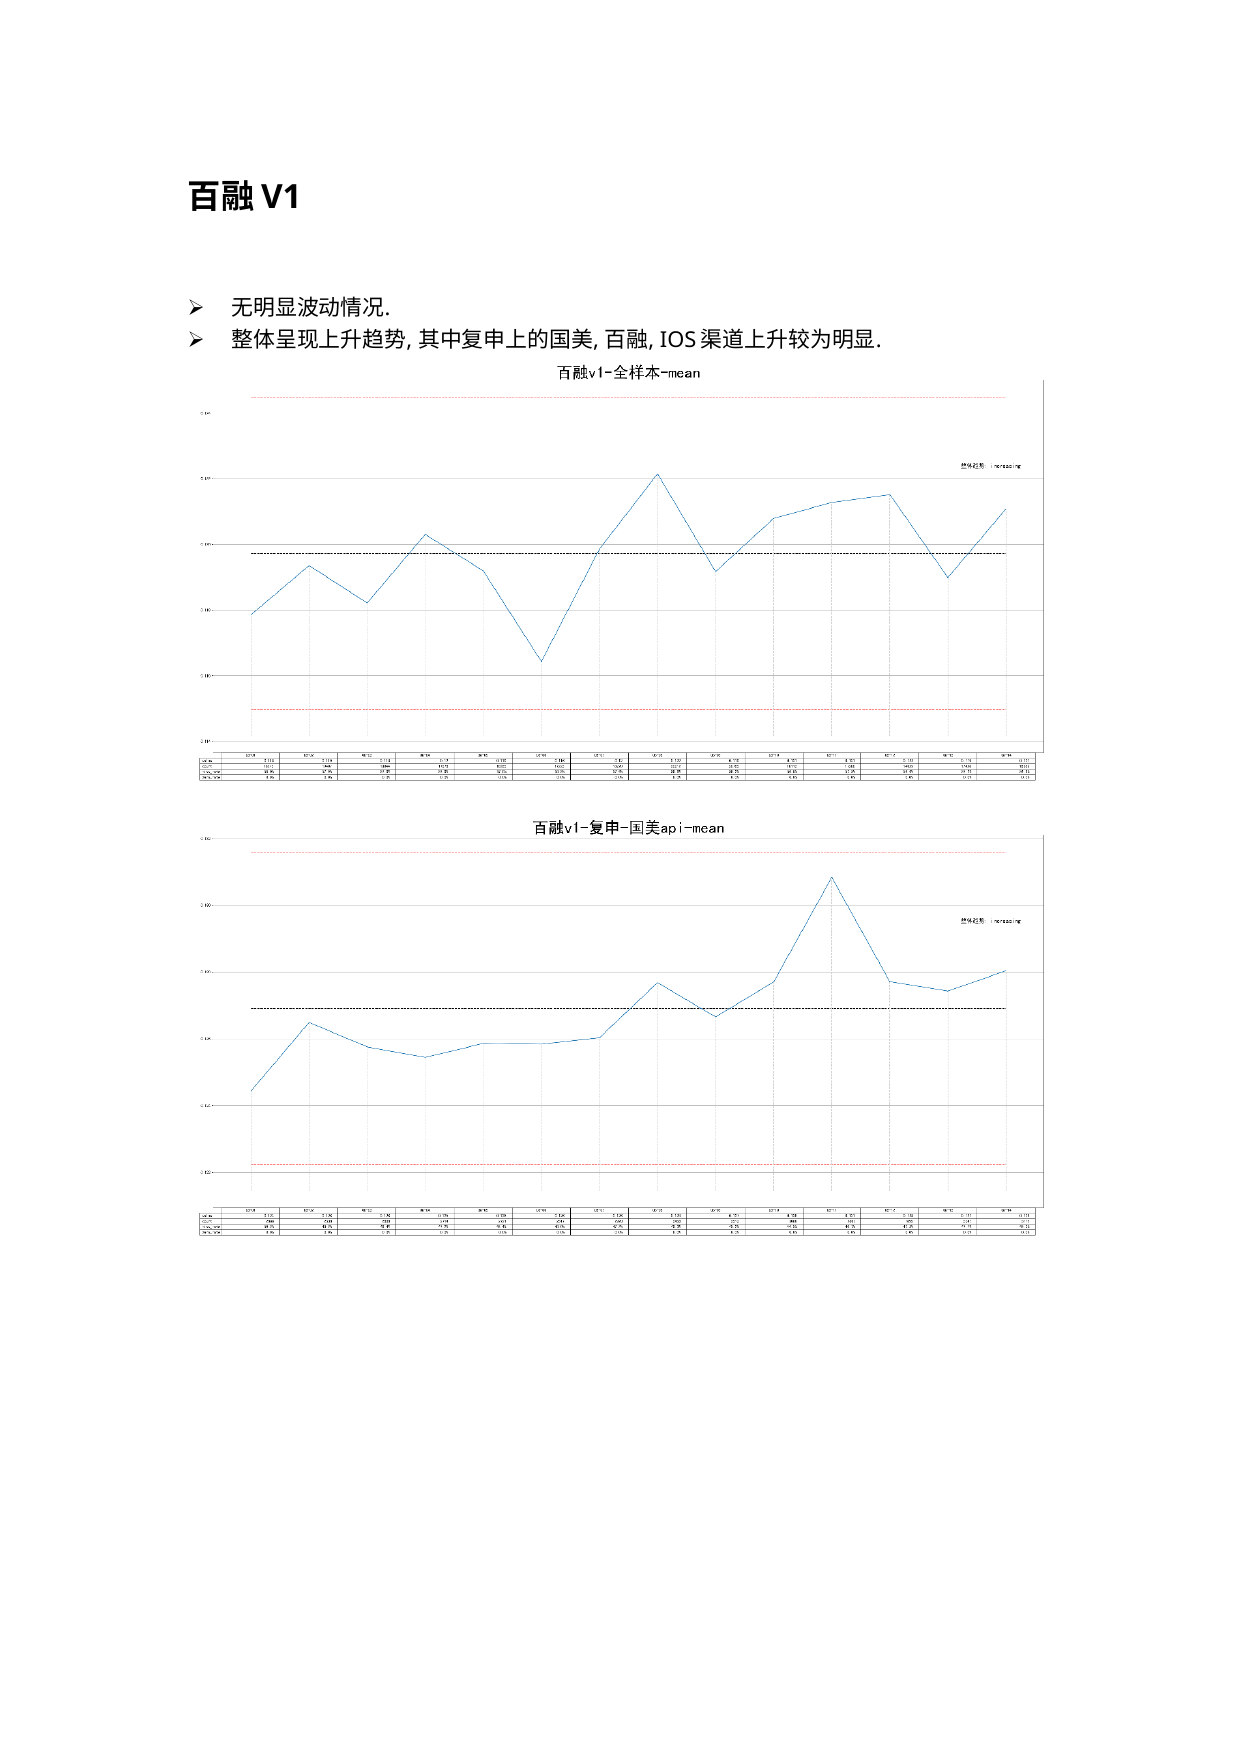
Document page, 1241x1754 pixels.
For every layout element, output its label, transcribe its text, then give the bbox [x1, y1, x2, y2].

subtitle 百融V1 [187, 162, 1053, 227]
picture [187, 354, 1052, 787]
list 无明显波动情况. [187, 289, 1053, 322]
list 整体呈现上升趋势, 其中复申上的国美, 百融, IOS渠道上升较为明显. [187, 322, 1053, 354]
picture [187, 809, 1052, 1242]
